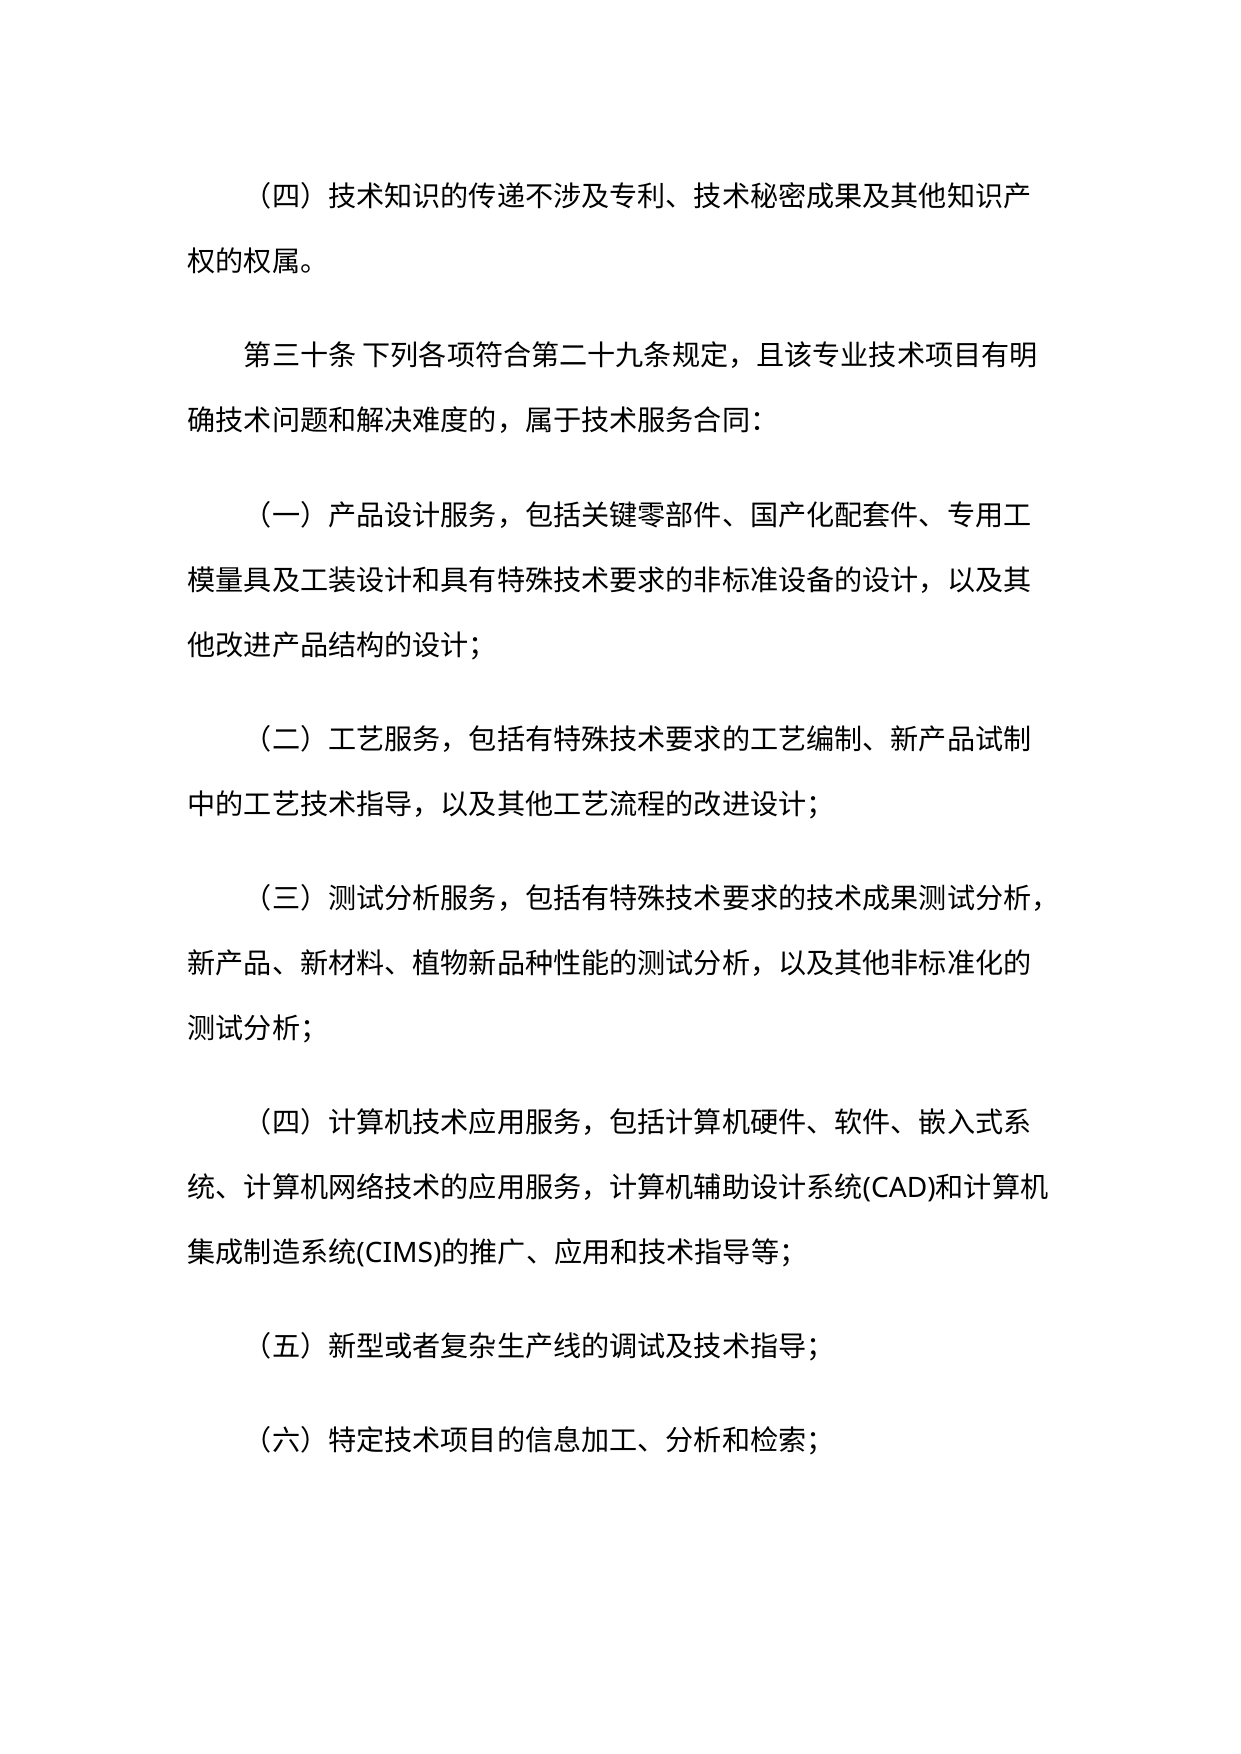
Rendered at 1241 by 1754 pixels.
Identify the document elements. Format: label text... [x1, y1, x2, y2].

text （四）计算机技术应用服务，包括计算机硬件、软件、嵌入式系统、计算机网络技术的应用服务，计算机辅助设计系统(CAD)和计算机集成制造系统(CIMS)的推广、应用和技术指导等； [187, 1088, 1053, 1283]
text 第三十条 下列各项符合第二十九条规定，且该专业技术项目有明确技术问题和解决难度的，属于技术服务合同： [187, 321, 1053, 451]
text （三）测试分析服务，包括有特殊技术要求的技术成果测试分析，新产品、新材料、植物新品种性能的测试分析，以及其他非标准化的测试分析； [187, 864, 1053, 1059]
text （五）新型或者复杂生产线的调试及技术指导； [187, 1312, 1053, 1377]
text （六）特定技术项目的信息加工、分析和检索； [187, 1406, 1053, 1471]
text （一）产品设计服务，包括关键零部件、国产化配套件、专用工模量具及工装设计和具有特殊技术要求的非标准设备的设计，以及其他改进产品结构的设计； [187, 480, 1053, 675]
text （二）工艺服务，包括有特殊技术要求的工艺编制、新产品试制中的工艺技术指导，以及其他工艺流程的改进设计； [187, 704, 1053, 834]
text （四）技术知识的传递不涉及专利、技术秘密成果及其他知识产权的权属。 [187, 162, 1053, 292]
